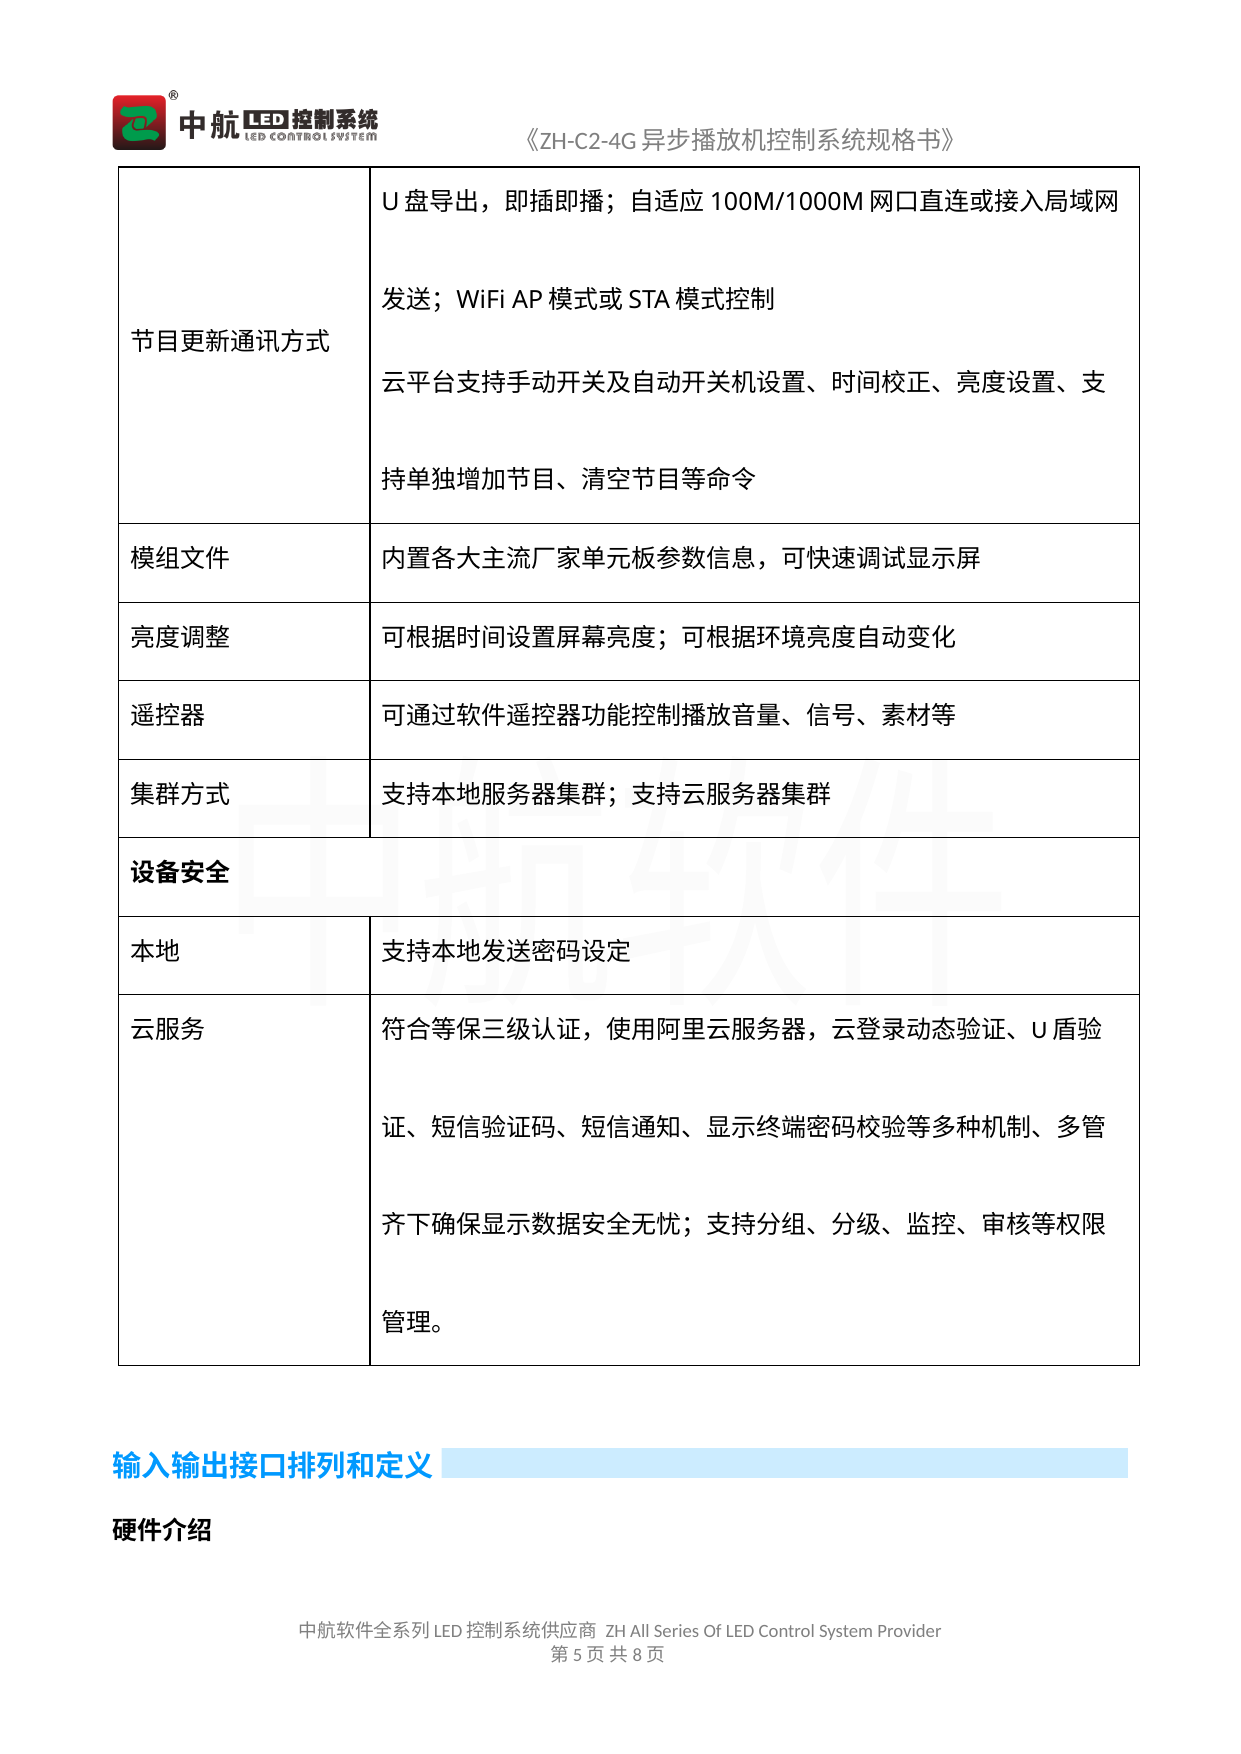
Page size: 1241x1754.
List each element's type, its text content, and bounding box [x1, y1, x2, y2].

table_cell 集群方式 [119, 760, 369, 837]
table_cell 支持本地发送密码设定 [371, 917, 1139, 994]
table_cell 节目更新通讯方式 [119, 168, 369, 523]
table_cell 设备安全 [119, 838, 1139, 916]
table_cell 支持本地服务器集群；支持云服务器集群 [371, 760, 1139, 837]
picture [112, 90, 388, 150]
table_cell 亮度调整 [119, 603, 369, 680]
table_cell 内置各大主流厂家单元板参数信息，可快速调试显示屏 [371, 524, 1139, 602]
text 硬件介绍 [112, 1496, 1128, 1561]
text 输入输出接口排列和定义 [112, 1431, 1128, 1496]
table_cell U盘导出，即插即播；自适应100M/1000M网口直连或接入局域网发送；WiFi AP模式或STA模式控制 云平台支持手动开关及自动开关机设置、时间校正、亮度设置、支持单独增加节目、清空节目等命令 [371, 168, 1139, 523]
table_cell 本地 [119, 917, 369, 994]
table_cell 符合等保三级认证，使用阿里云服务器，云登录动态验证、U盾验证、短信验证码、短信通知、显示终端密码校验等多种机制、多管齐下确保显示数据安全无忧；支持分组、分级、监控、审核等权限管理。 [371, 995, 1139, 1365]
table_cell 模组文件 [119, 524, 369, 602]
table_cell 可通过软件遥控器功能控制播放音量、信号、素材等 [371, 681, 1139, 759]
table_cell 云服务 [119, 995, 369, 1365]
table_cell 遥控器 [119, 681, 369, 759]
table_cell 可根据时间设置屏幕亮度；可根据环境亮度自动变化 [371, 603, 1139, 680]
